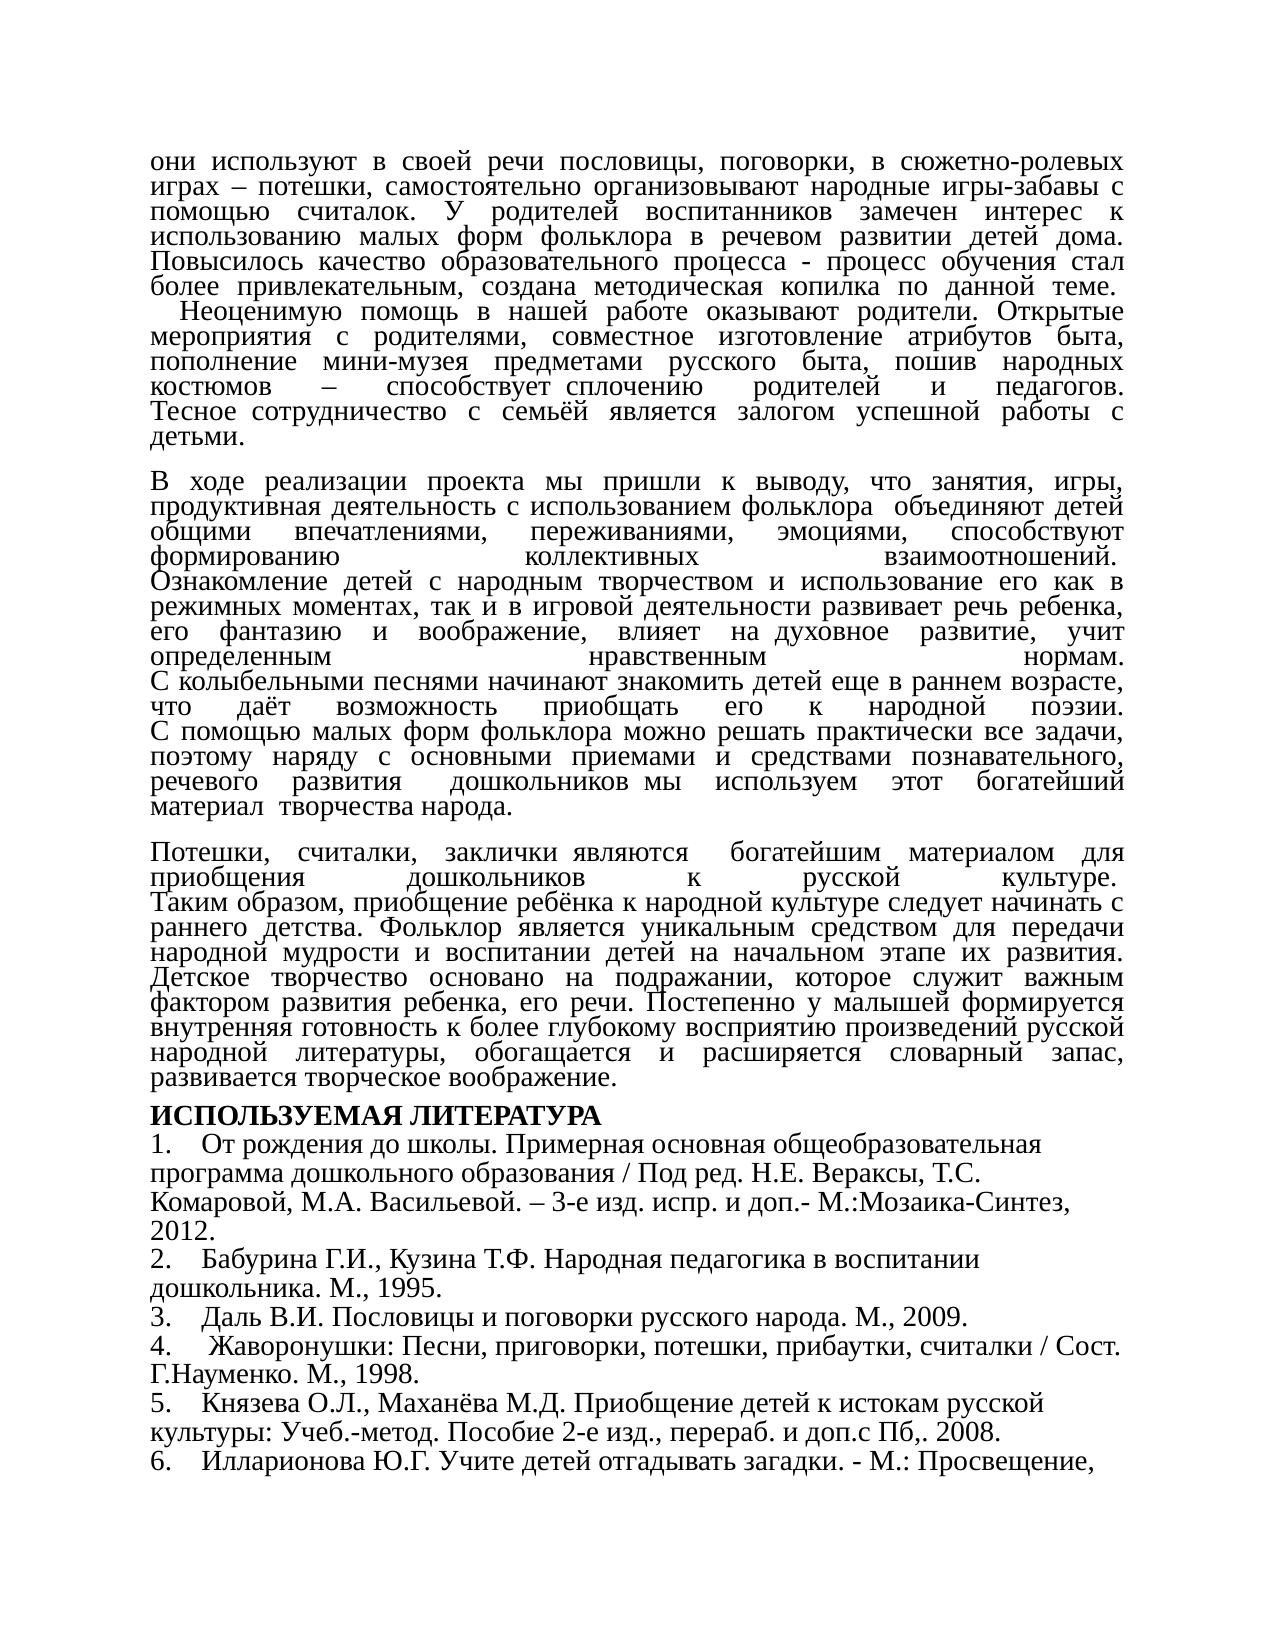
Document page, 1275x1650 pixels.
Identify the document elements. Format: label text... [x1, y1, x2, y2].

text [150, 1102, 1125, 1476]
text В ходе реализации проекта мы пришли к выводу, что занятия, игры, продуктивная деятельность с использованием фольклора объединяют детей общими впечатлениями, переживаниями, эмоциями, способствуют формированию коллективных взаимоотношений. Ознакомление детей с народным творчеством и использование его как в режимных моментах, так и в игровой деятельности развивает речь ребенка, его фантазию и воображение, влияет на духовное развитие, учит определенным нравственным нормам. С колыбельными песнями начинают знакомить детей еще в раннем возрасте, что даёт возможность приобщать его к народной поэзии. С помощью малых форм фольклора можно решать практически все задачи, поэтому наряду с основными приемами и средствами познавательного, речевого развития дошкольников мы используем этот богатейший материал творчества народа. [150, 471, 1125, 821]
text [150, 150, 1125, 450]
text Потешки, считалки, заклички являются богатейшим материалом для приобщения дошкольников к русской культуре. Таким образом, приобщение ребёнка к народной культуре следует начинать с раннего детства. Фольклор является уникальным средством для передачи народной мудрости и воспитании детей на начальном этапе их развития. Детское творчество основано на подражании, которое служит важным фактором развития ребенка, его речи. Постепенно у малышей формируется внутренняя готовность к более глубокому восприятию произведений русской народной литературы, обогащается и расширяется словарный запас, развивается творческое воображение. [150, 842, 1125, 1092]
